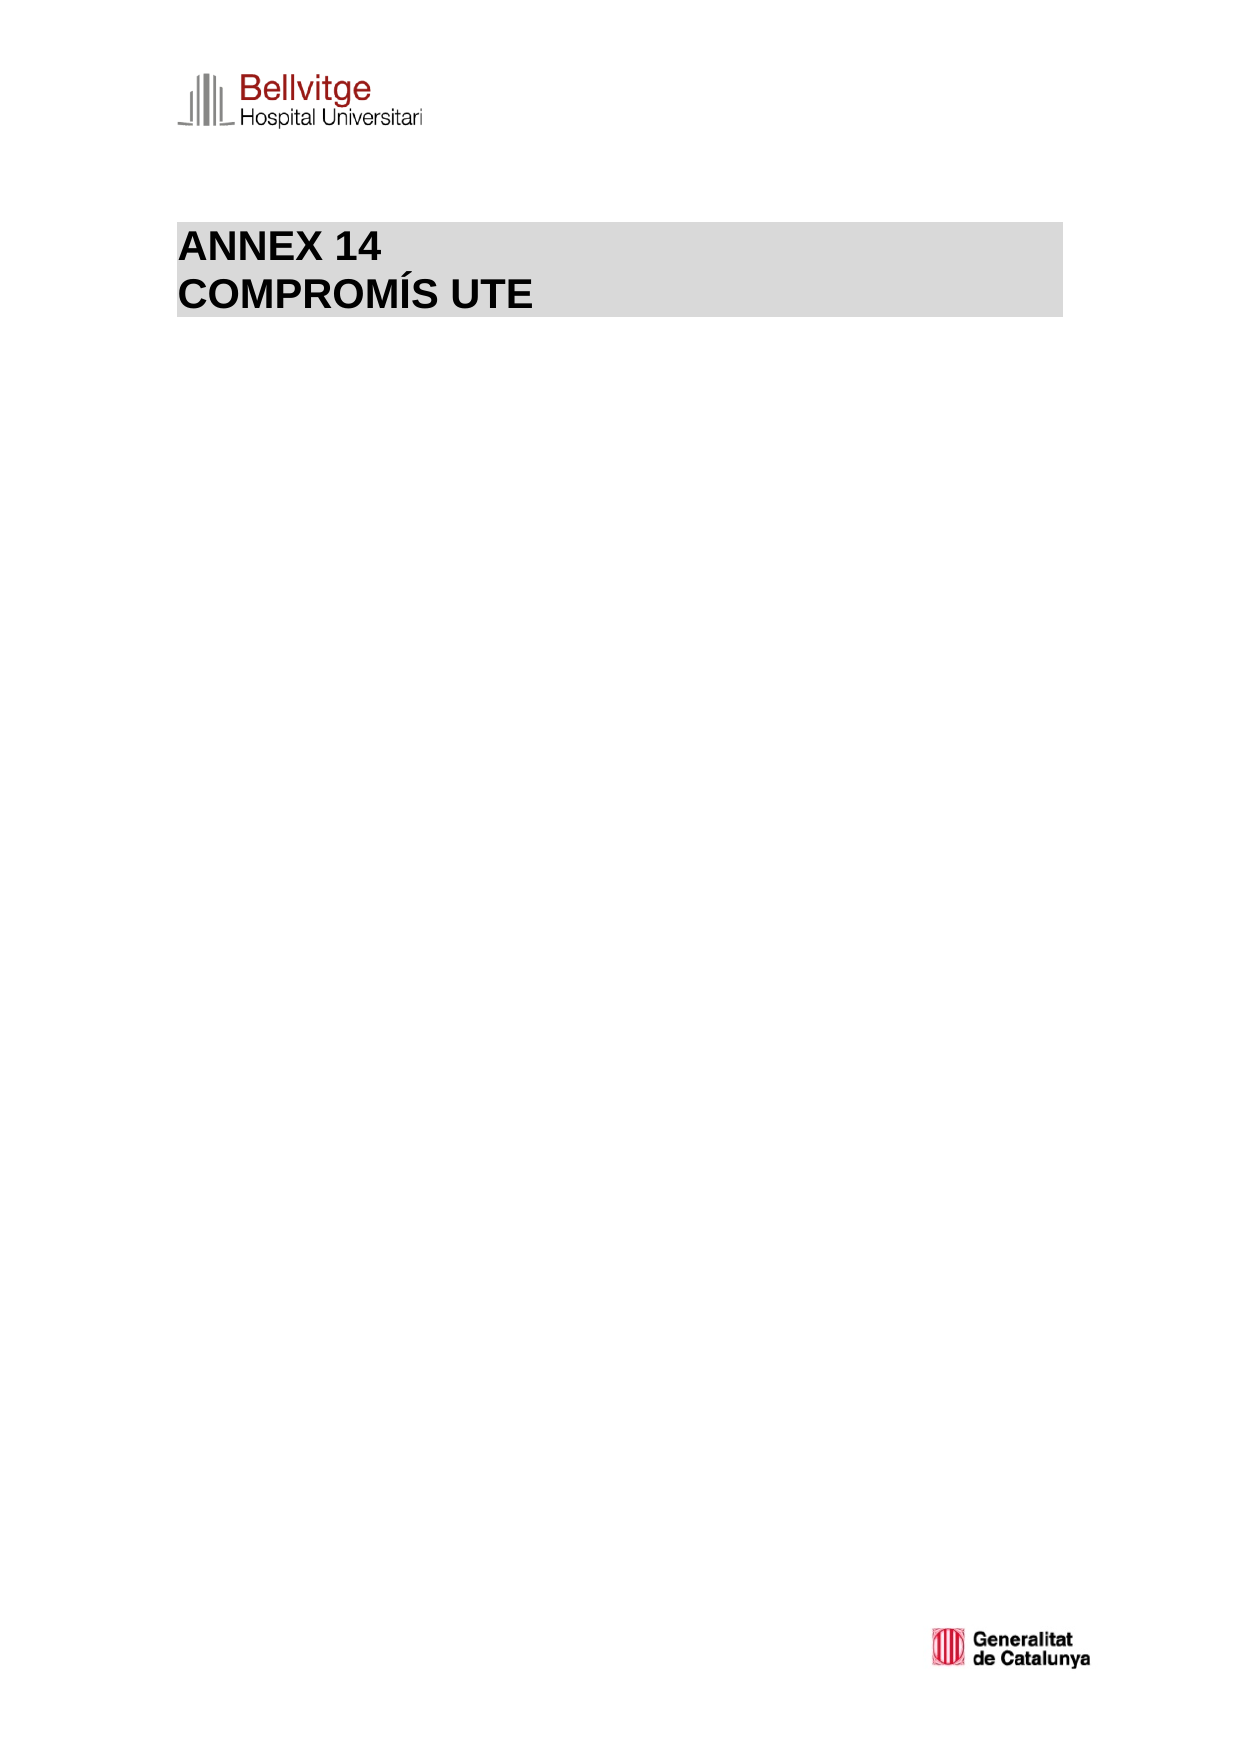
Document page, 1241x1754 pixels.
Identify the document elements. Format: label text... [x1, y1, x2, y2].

picture [893, 1621, 1129, 1674]
picture [177, 73, 422, 129]
text ANNEX 14 [177, 222, 1063, 269]
text COMPROMÍS UTE [177, 269, 1063, 317]
